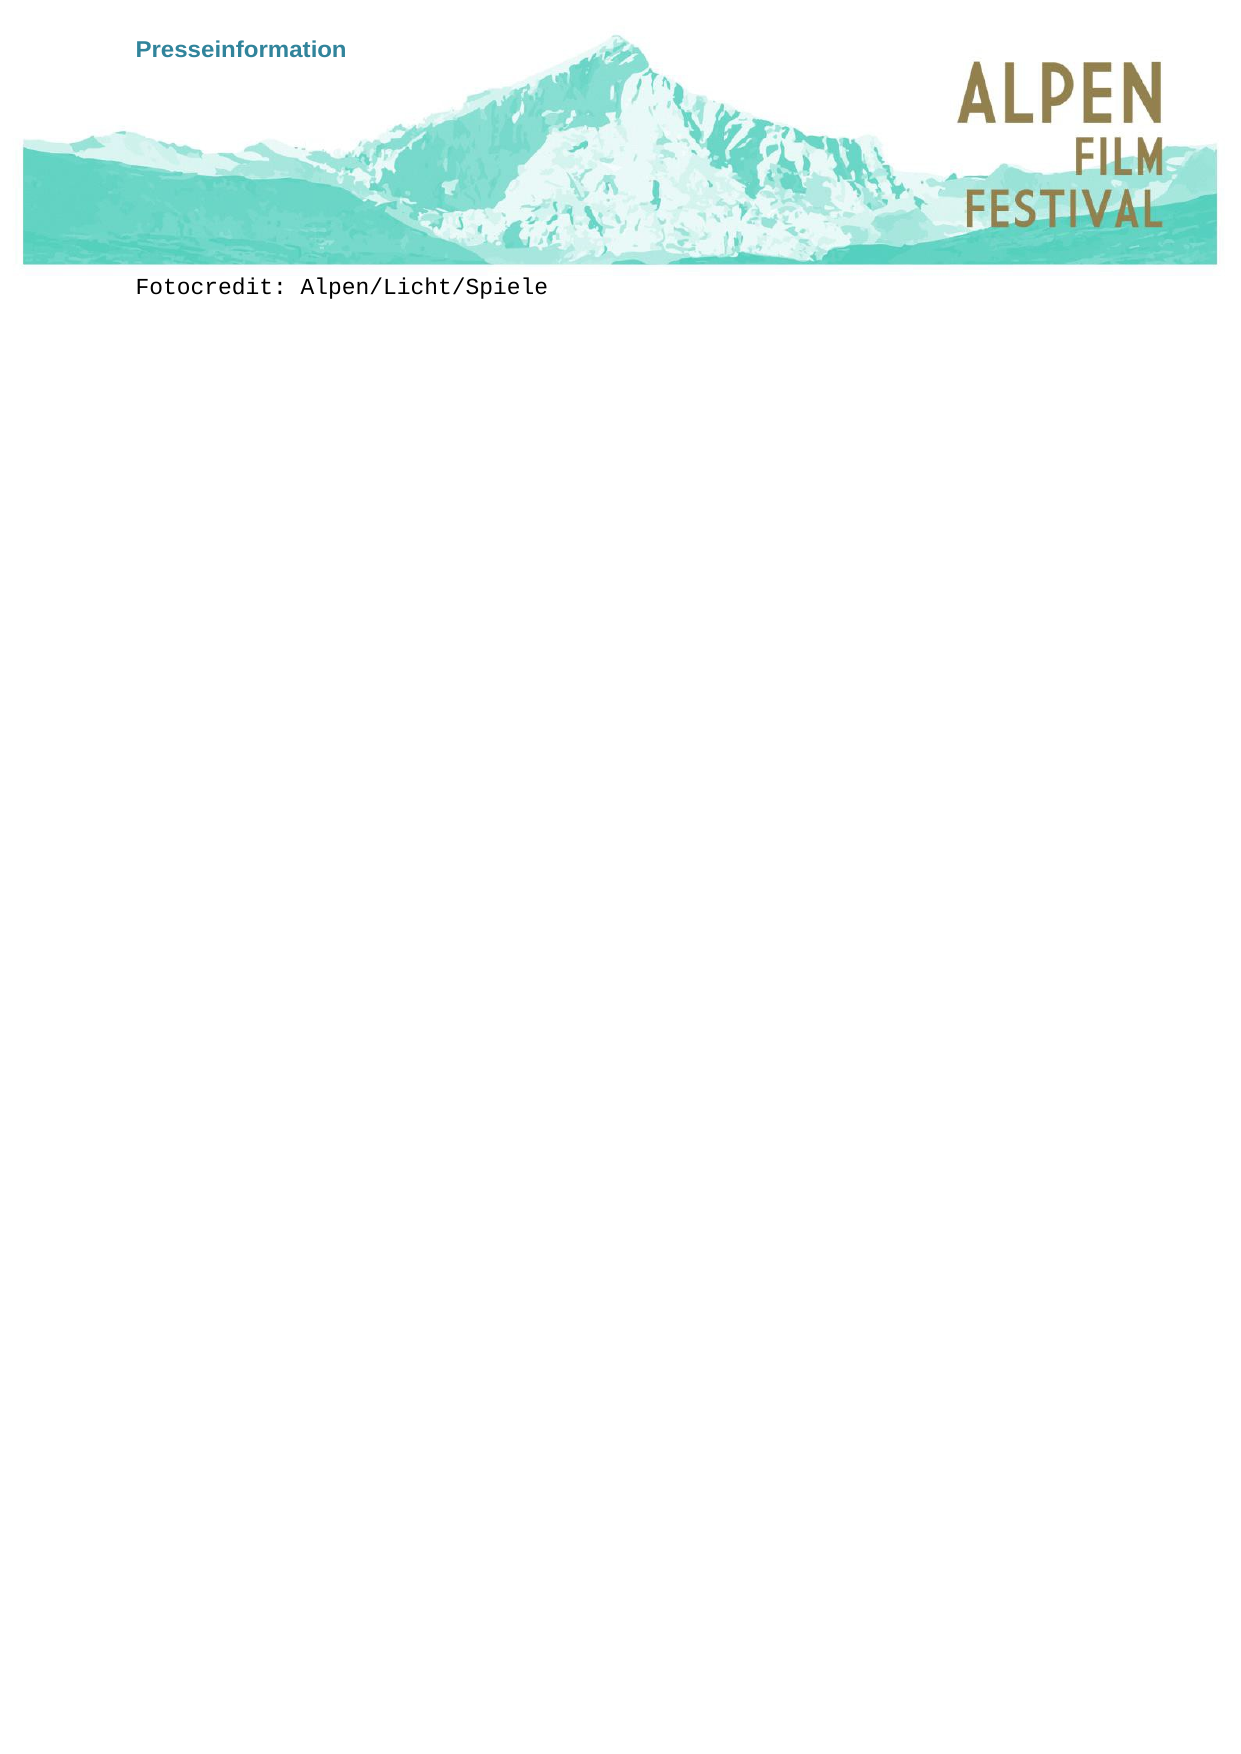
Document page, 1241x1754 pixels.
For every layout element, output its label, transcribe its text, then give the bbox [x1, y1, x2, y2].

picture [12, 25, 1225, 276]
text Fotocredit: Alpen/Licht/Spiele [135, 275, 1105, 301]
